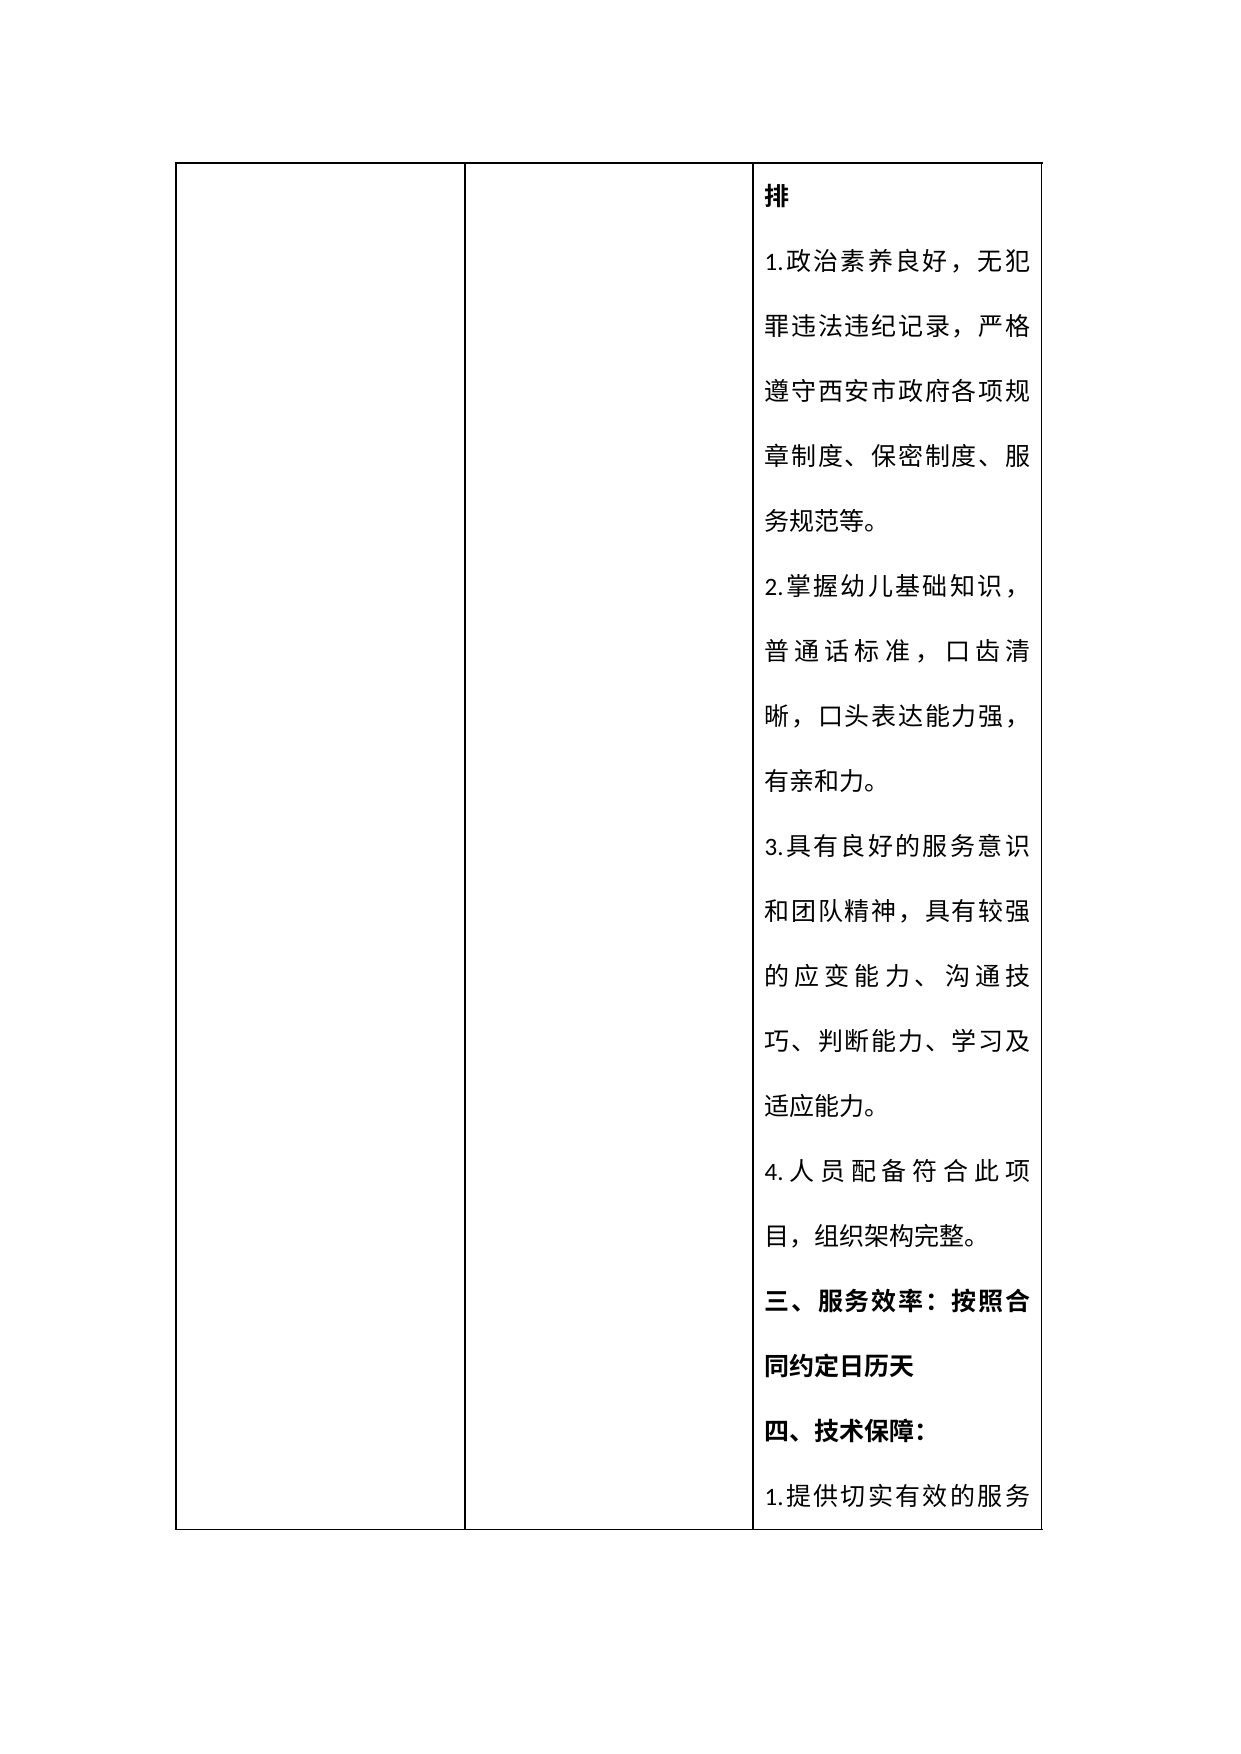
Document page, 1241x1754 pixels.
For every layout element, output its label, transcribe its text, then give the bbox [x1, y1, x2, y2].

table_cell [754, 164, 1041, 1528]
table_cell [177, 164, 464, 1528]
table_cell 1 [466, 164, 752, 1528]
